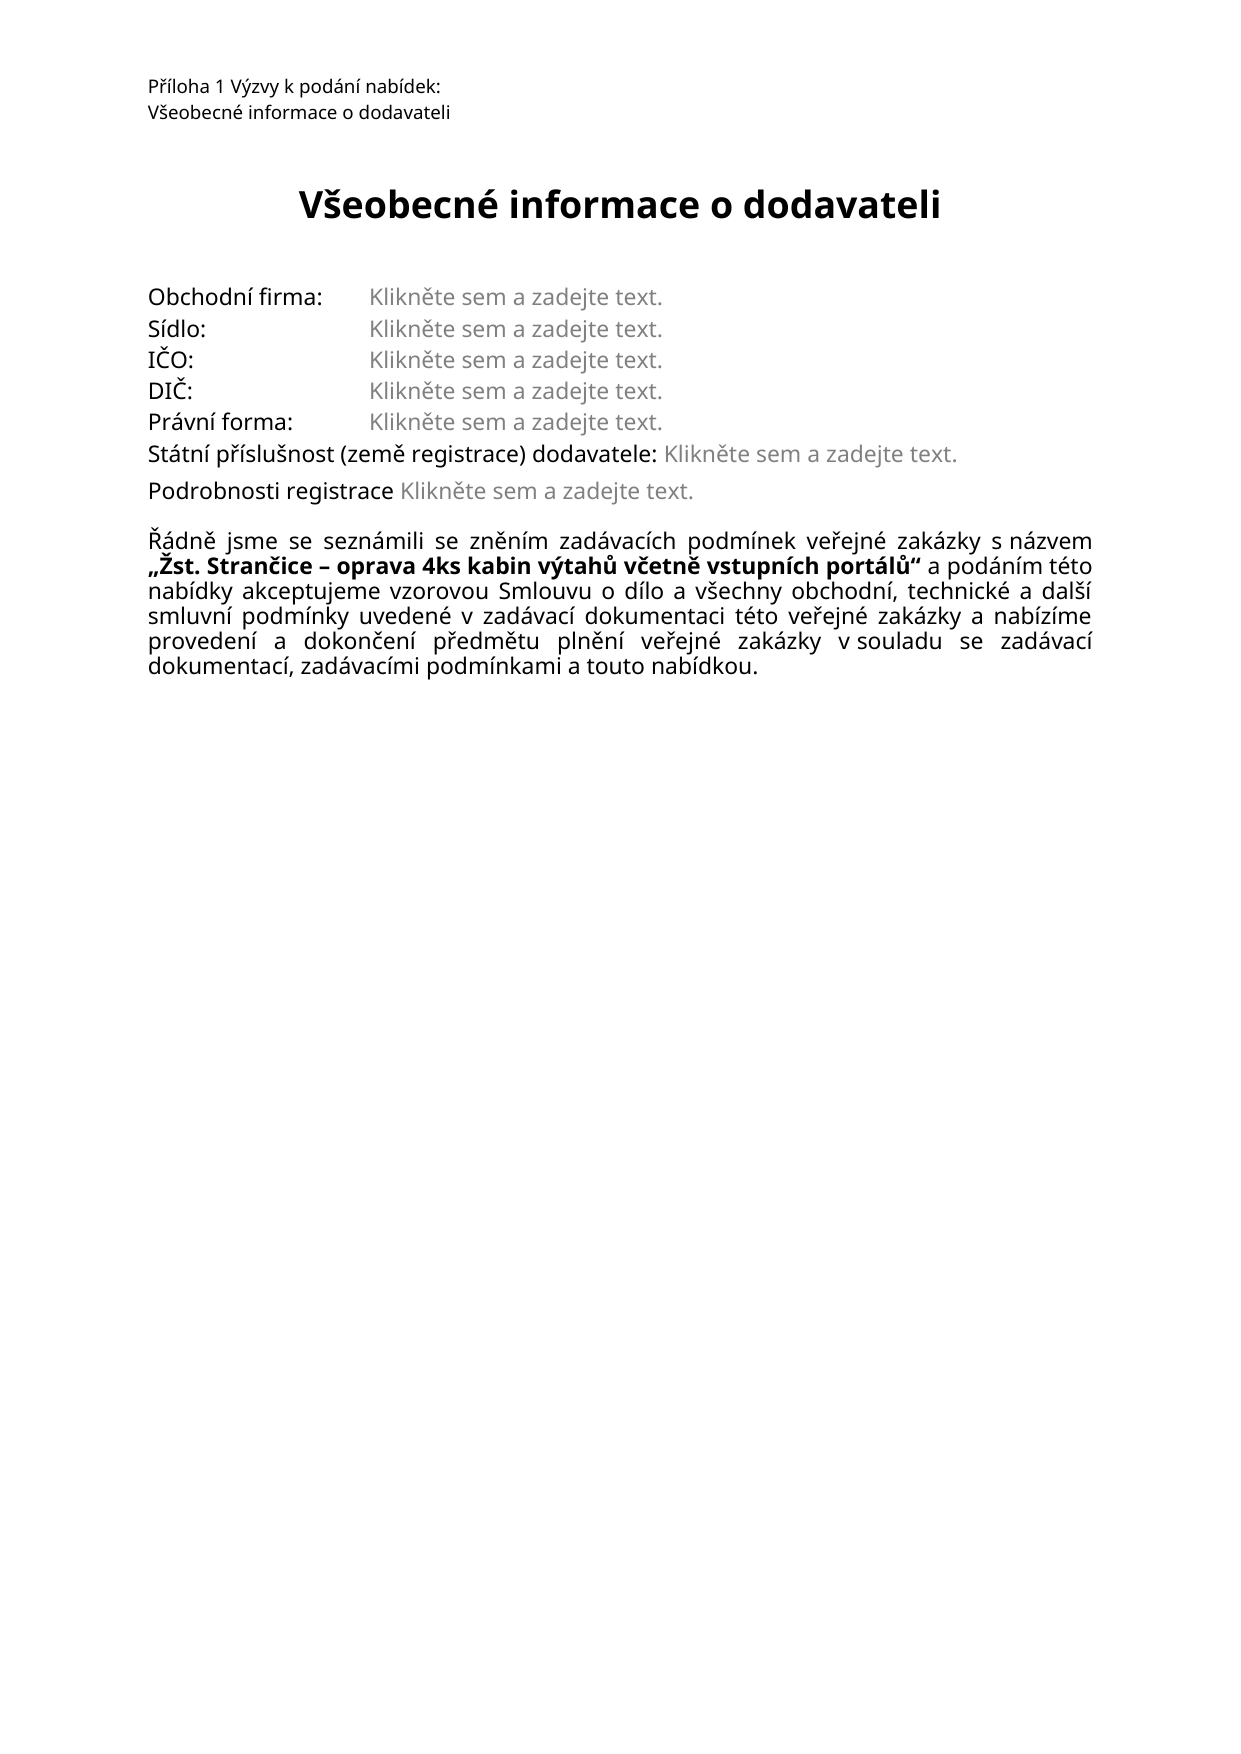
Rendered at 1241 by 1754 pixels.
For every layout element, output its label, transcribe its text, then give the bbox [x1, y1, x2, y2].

text Řádně jsme se seznámili se zněním zadávacích podmínek veřejné zakázky s názvem „Žst. Strančice – oprava 4ks kabin výtahů včetně vstupních portálů“ a podáním této nabídky akceptujeme vzorovou Smlouvu o dílo a všechny obchodní, technické a další smluvní podmínky uvedené v zadávací dokumentaci této veřejné zakázky a nabízíme provedení a dokončení předmětu plnění veřejné zakázky v souladu se zadávací dokumentací, zadávacími podmínkami a touto nabídkou. [148, 529, 1093, 679]
text Sídlo: [148, 317, 1093, 342]
text Obchodní firma: [148, 286, 1093, 311]
title Všeobecné informace o dodavateli [148, 178, 1093, 229]
text Podrobnosti registrace [148, 479, 1093, 504]
text IČO: [148, 348, 1093, 373]
text Státní příslušnost (země registrace) dodavatele: [148, 442, 1093, 467]
text Právní forma: [148, 411, 1093, 436]
text DIČ: [148, 379, 1093, 404]
